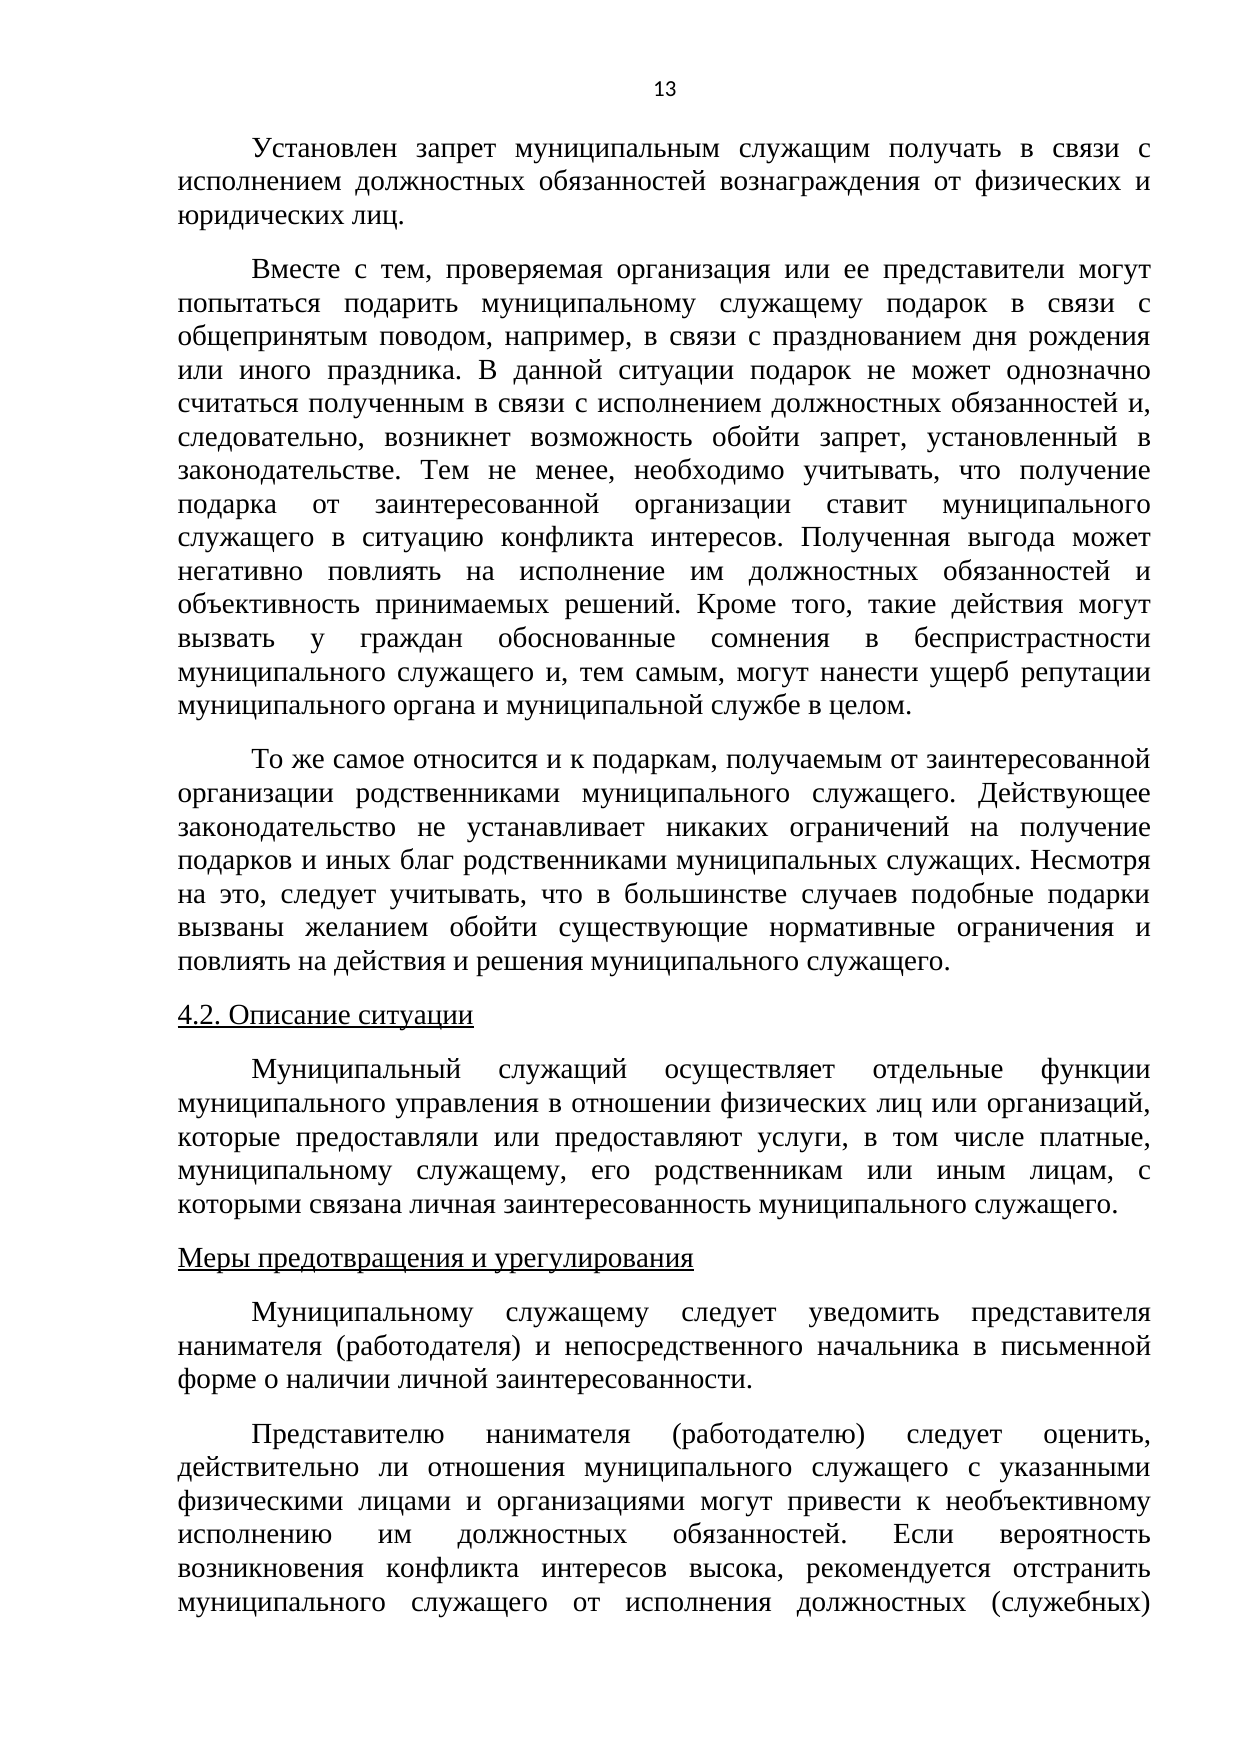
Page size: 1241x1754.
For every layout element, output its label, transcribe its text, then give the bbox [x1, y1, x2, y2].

text Муниципальному служащему следует уведомить представителя нанимателя (работодателя) и непосредственного начальника в письменной форме о наличии личной заинтересованности. [177, 1294, 1152, 1395]
text Вместе с тем, проверяемая организация или ее представители могут попытаться подарить муниципальному служащему подарок в связи с общепринятым поводом, например, в связи с празднованием дня рождения или иного праздника. В данной ситуации подарок не может однозначно считаться полученным в связи с исполнением должностных обязанностей и, следовательно, возникнет возможность обойти запрет, установленный в законодательстве. Тем не менее, необходимо учитывать, что получение подарка от заинтересованной организации ставит муниципального служащего в ситуацию конфликта интересов. Полученная выгода может негативно повлиять на исполнение им должностных обязанностей и объективность принимаемых решений. Кроме того, такие действия могут вызвать у граждан обоснованные сомнения в беспристрастности муниципального служащего и, тем самым, могут нанести ущерб репутации муниципального органа и муниципальной службе в целом. [177, 251, 1152, 721]
text 4.2. Описание ситуации [177, 997, 1152, 1031]
text Установлен запрет муниципальным служащим получать в связи с исполнением должностных обязанностей вознаграждения от физических и юридических лиц. [177, 130, 1152, 230]
text Муниципальный служащий осуществляет отдельные функции муниципального управления в отношении физических лиц или организаций, которые предоставляли или предоставляют услуги, в том числе платные, муниципальному служащему, его родственникам или иным лицам, с которыми связана личная заинтересованность муниципального служащего. [177, 1052, 1152, 1219]
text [177, 1416, 1152, 1617]
text Меры предотвращения и урегулирования [177, 1240, 1152, 1274]
text То же самое относится и к подаркам, получаемым от заинтересованной организации родственниками муниципального служащего. Действующее законодательство не устанавливает никаких ограничений на получение подарков и иных благ родственниками муниципальных служащих. Несмотря на это, следует учитывать, что в большинстве случаев подобные подарки вызваны желанием обойти существующие нормативные ограничения и повлиять на действия и решения муниципального служащего. [177, 742, 1152, 976]
